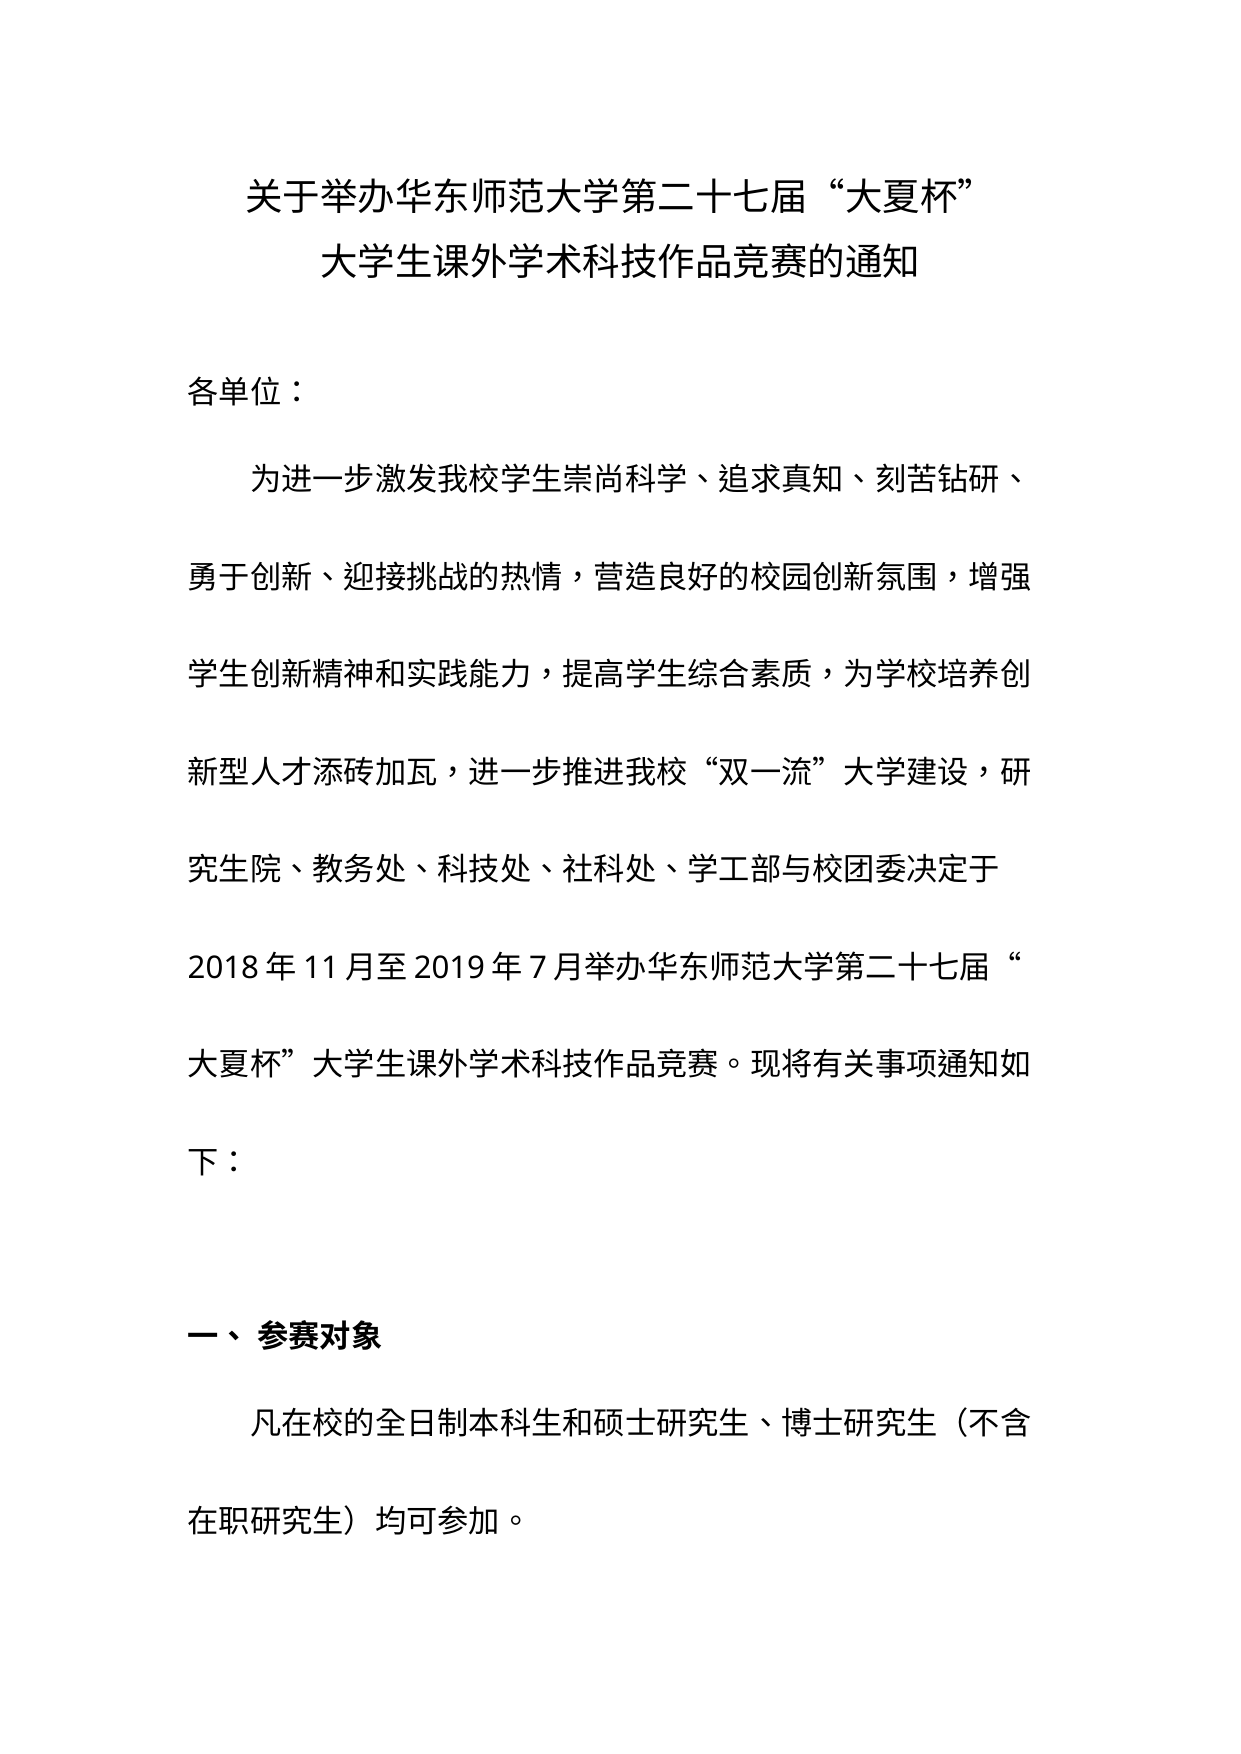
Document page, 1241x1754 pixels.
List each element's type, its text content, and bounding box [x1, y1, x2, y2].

text 为进一步激发我校学生崇尚科学、追求真知、刻苦钻研、勇于创新、迎接挑战的热情，营造良好的校园创新氛围，增强学生创新精神和实践能力，提高学生综合素质，为学校培养创新型人才添砖加瓦，进一步推进我校“双一流”大学建设，研究生院、教务处、科技处、社科处、学工部与校团委决定于2018年11月至2019年7月举办华东师范大学第二十七届“大夏杯”大学生课外学术科技作品竞赛。现将有关事项通知如下： [187, 444, 1053, 1192]
text 关于举办华东师范大学第二十七届“大夏杯” [187, 162, 1053, 227]
text 大学生课外学术科技作品竞赛的通知 [187, 227, 1053, 292]
text 凡在校的全日制本科生和硕士研究生、博士研究生（不含在职研究生）均可参加。 [187, 1388, 1053, 1551]
text 各单位： [187, 357, 1053, 422]
text 一、 参赛对象 [187, 1301, 1053, 1366]
